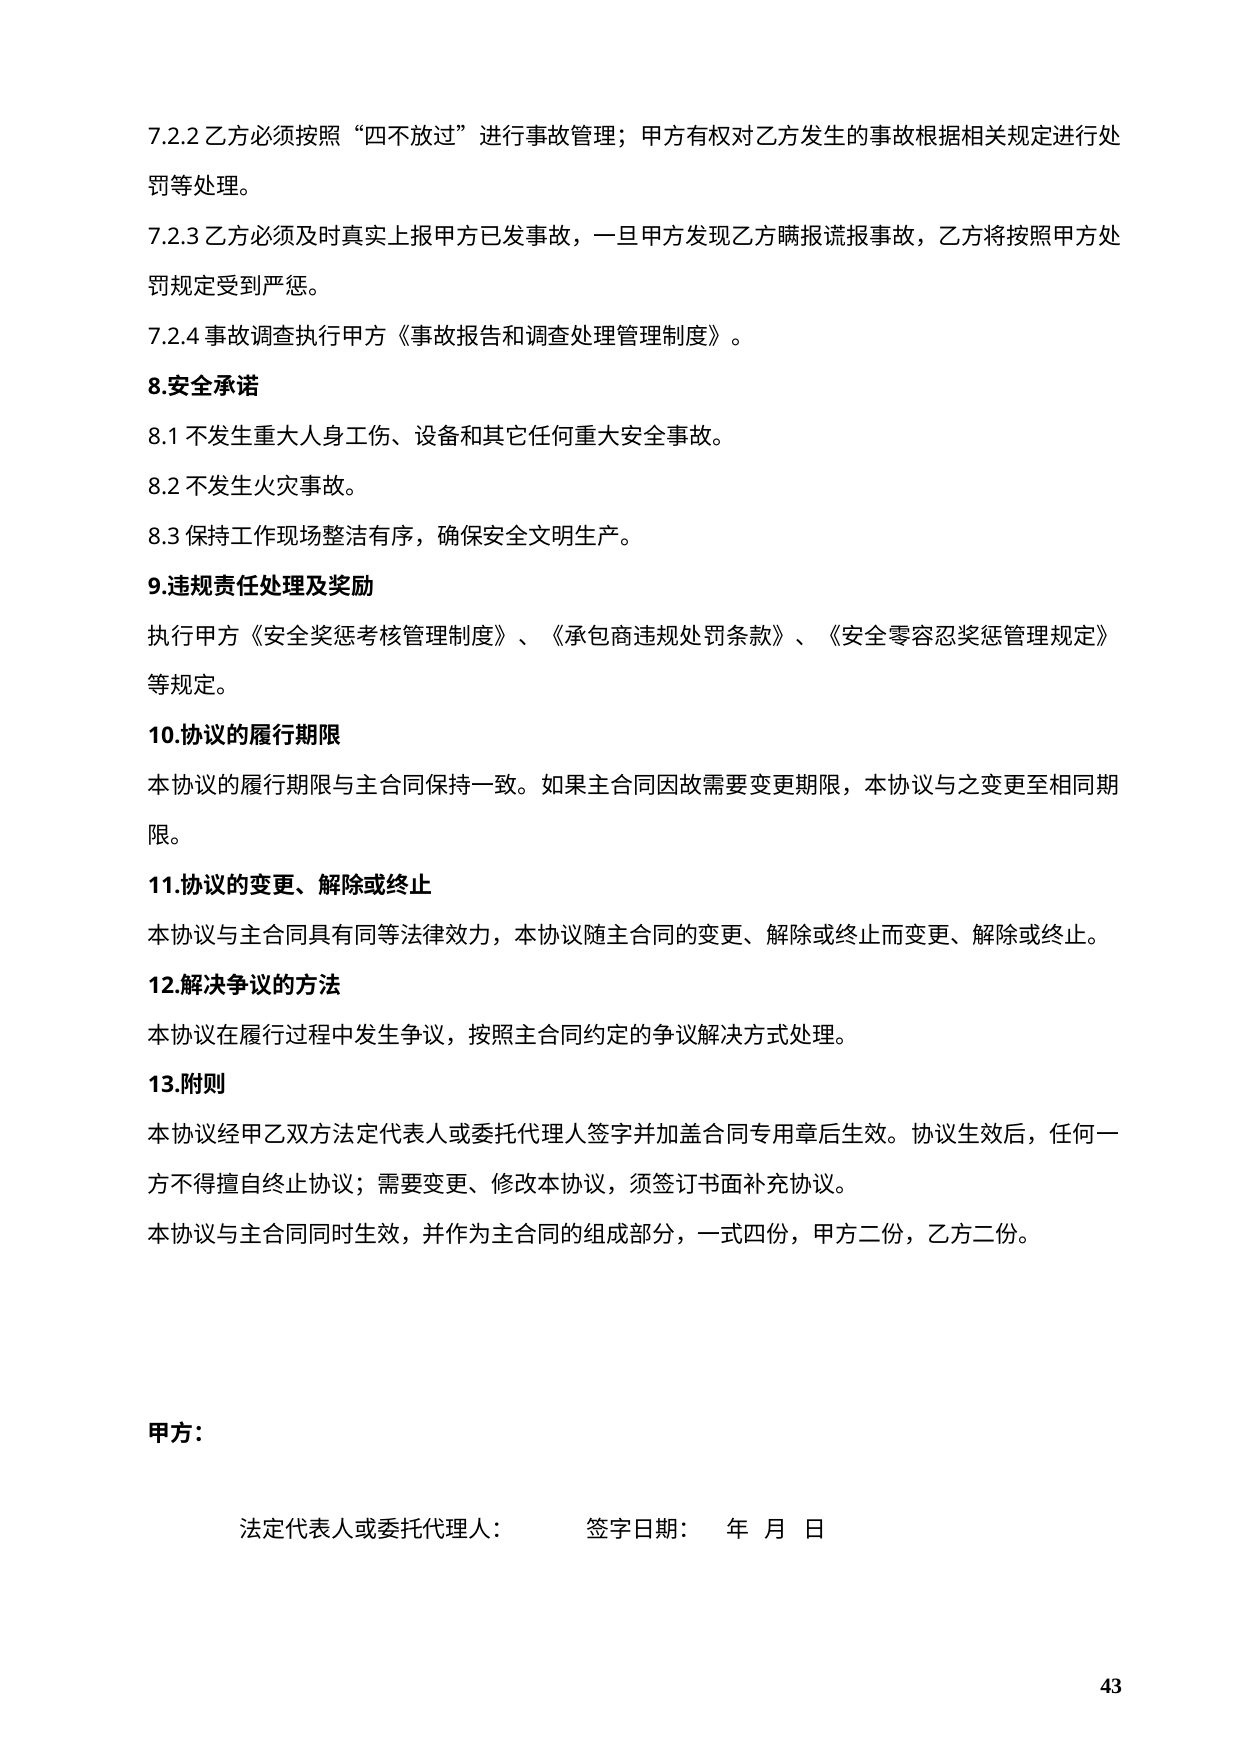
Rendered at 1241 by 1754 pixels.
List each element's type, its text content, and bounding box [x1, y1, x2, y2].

text 本协议经甲乙双方法定代表人或委托代理人签字并加盖合同专用章后生效。协议生效后，任何一方不得擅自终止协议；需要变更、修改本协议，须签订书面补充协议。 [148, 1116, 1122, 1199]
text 13.附则 [148, 1066, 1122, 1099]
text 8.1不发生重大人身工伤、设备和其它任何重大安全事故。 [148, 417, 1122, 451]
text 12.解决争议的方法 [148, 966, 1122, 1000]
text 8.3保持工作现场整洁有序，确保安全文明生产。 [148, 517, 1122, 551]
text 本协议的履行期限与主合同保持一致。如果主合同因故需要变更期限，本协议与之变更至相同期限。 [148, 767, 1122, 850]
text 9.违规责任处理及奖励 [148, 567, 1122, 601]
text 7.2.4事故调查执行甲方《事故报告和调查处理管理制度》。 [148, 317, 1122, 351]
text 8.2不发生火灾事故。 [148, 467, 1122, 501]
text 7.2.3乙方必须及时真实上报甲方已发事故，一旦甲方发现乙方瞒报谎报事故，乙方将按照甲方处罚规定受到严惩。 [148, 218, 1122, 301]
text 执行甲方《安全奖惩考核管理制度》、《承包商违规处罚条款》、《安全零容忍奖惩管理规定》等规定。 [148, 617, 1122, 701]
text 11.协议的变更、解除或终止 [148, 867, 1122, 900]
text 10.协议的履行期限 [148, 717, 1122, 750]
text 7.2.2乙方必须按照“四不放过”进行事故管理；甲方有权对乙方发生的事故根据相关规定进行处罚等处理。 [148, 118, 1122, 201]
text 法定代表人或委托代理人： 签字日期： 年 月 日 [148, 1511, 1122, 1544]
text 本协议与主合同具有同等法律效力，本协议随主合同的变更、解除或终止而变更、解除或终止。 [148, 917, 1122, 950]
text 本协议在履行过程中发生争议，按照主合同约定的争议解决方式处理。 [148, 1016, 1122, 1050]
text 本协议与主合同同时生效，并作为主合同的组成部分，一式四份，甲方二份，乙方二份。 [148, 1216, 1122, 1249]
text 8.安全承诺 [148, 367, 1122, 401]
text 甲方： [148, 1414, 1122, 1448]
